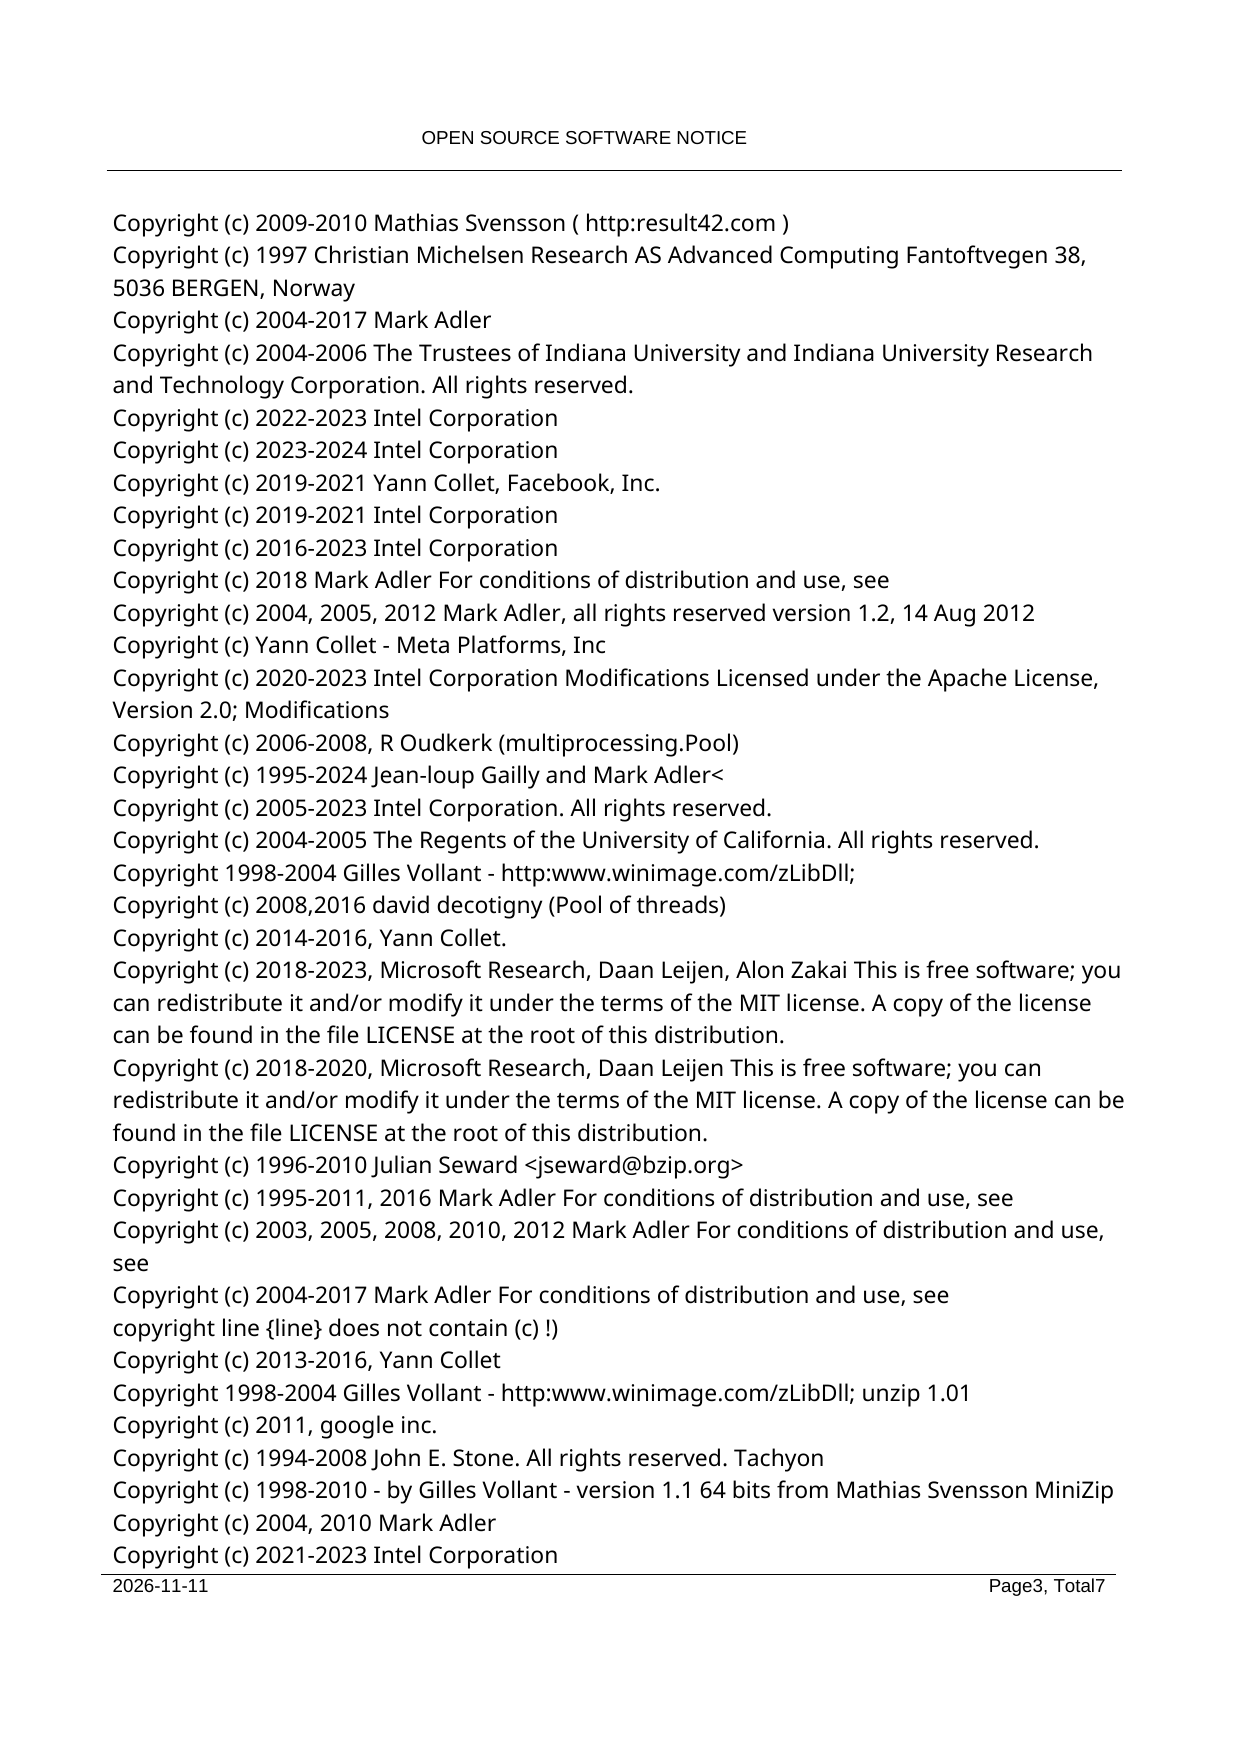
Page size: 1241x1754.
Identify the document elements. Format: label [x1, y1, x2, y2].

text [112, 206, 1128, 1571]
